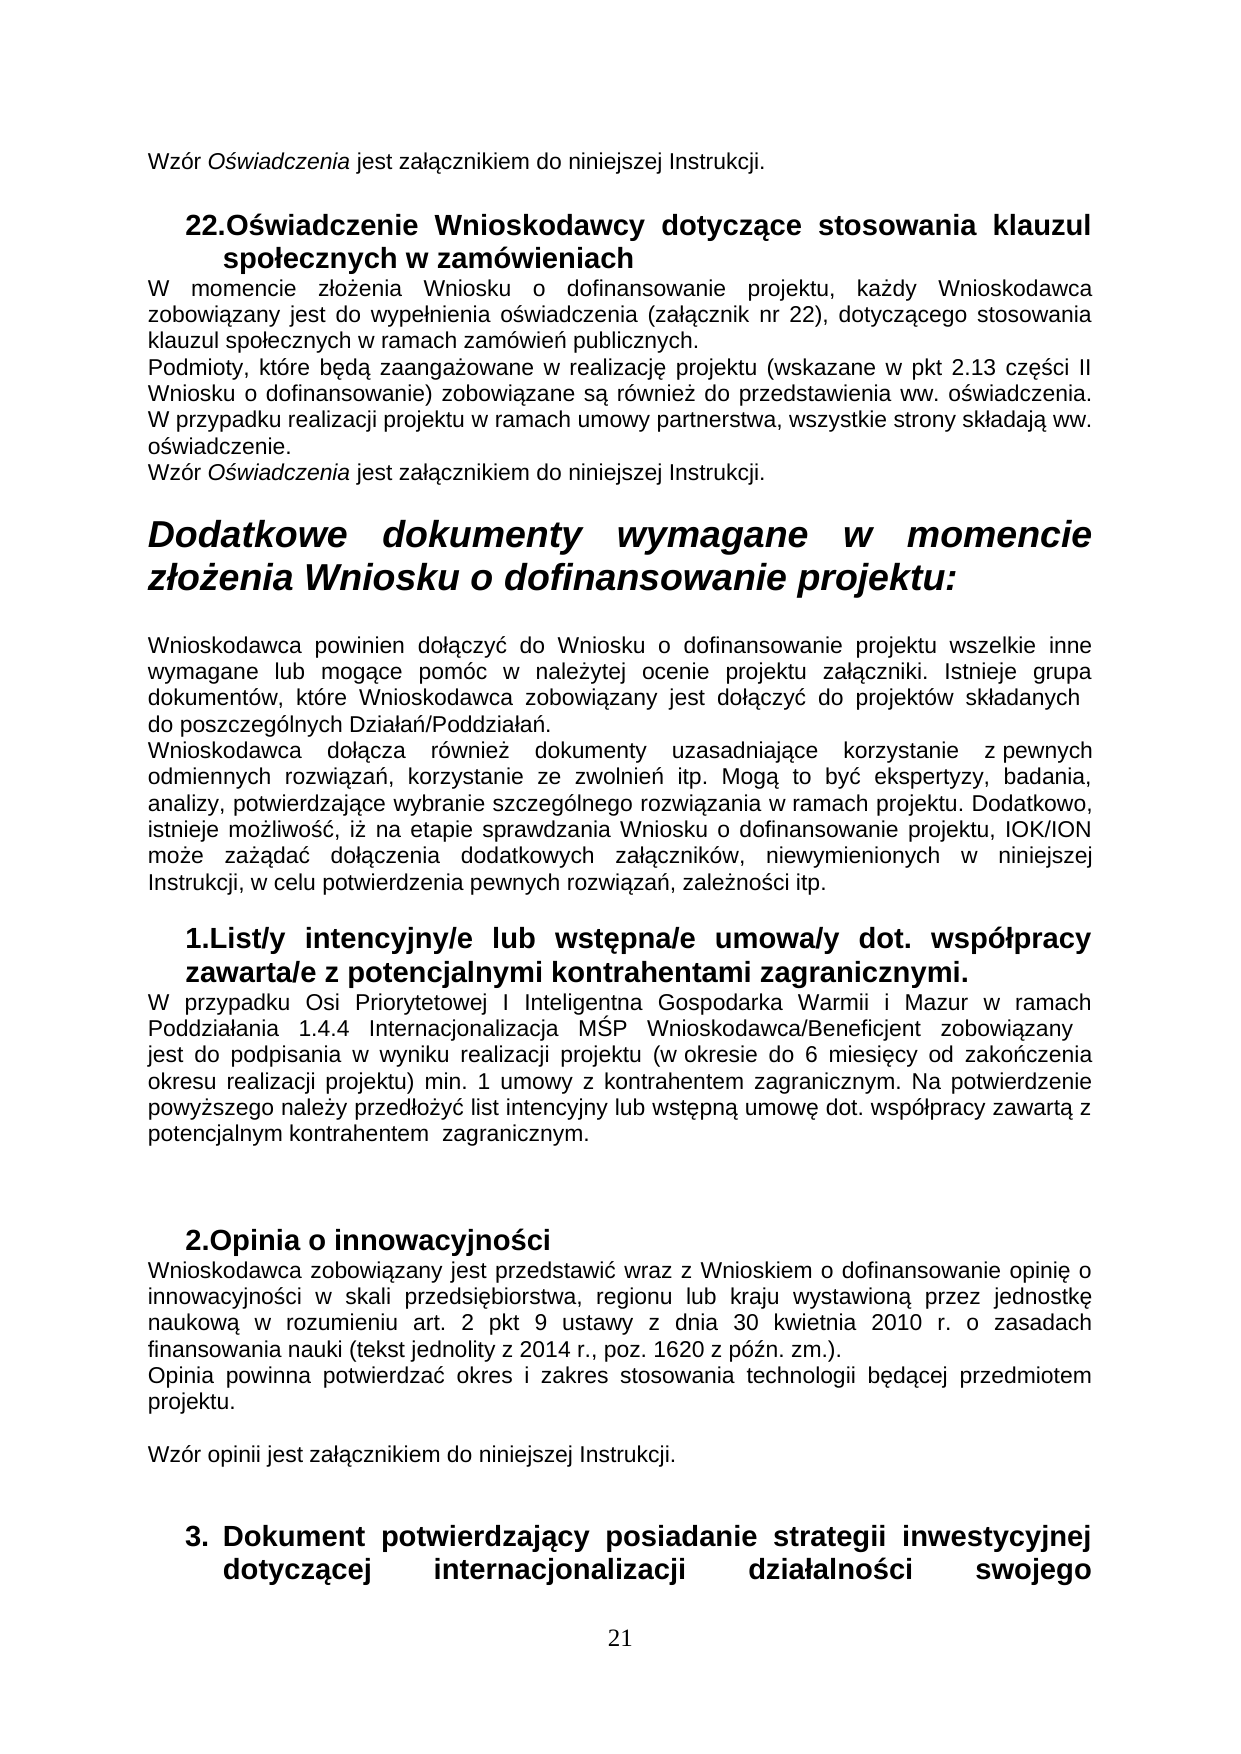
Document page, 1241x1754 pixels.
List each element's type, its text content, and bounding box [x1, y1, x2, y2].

text Dodatkowe dokumenty wymagane w momencie złożenia Wniosku o dofinansowanie projektu: [148, 512, 1093, 598]
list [185, 1519, 1093, 1586]
text Wzór Oświadczenia jest załącznikiem do niniejszej Instrukcji. [148, 148, 1093, 174]
text Wnioskodawca powinien dołączyć do Wniosku o dofinansowanie projektu wszelkie inne wymagane lub mogące pomóc w należytej ocenie projektu załączniki. Istnieje grupa dokumentów, które Wnioskodawca zobowiązany jest dołączyć do projektów składanych do poszczególnych Działań/Poddziałań. [148, 632, 1093, 737]
text Opinia powinna potwierdzać okres i zakres stosowania technologii będącej przedmiotem projektu. [148, 1362, 1093, 1415]
text W momencie złożenia Wniosku o dofinansowanie projektu, każdy Wnioskodawca zobowiązany jest do wypełnienia oświadczenia (załącznik nr 22), dotyczącego stosowania klauzul społecznych w ramach zamówień publicznych. [148, 274, 1093, 354]
text Wnioskodawca zobowiązany jest przedstawić wraz z Wnioskiem o dofinansowanie opinię o innowacyjności w skali przedsiębiorstwa, regionu lub kraju wystawioną przez jednostkę naukową w rozumieniu art. 2 pkt 9 ustawy z dnia 30 kwietnia 2010 r. o zasadach finansowania nauki (tekst jednolity z 2014 r., poz. 1620 z późn. zm.). [148, 1257, 1093, 1362]
list 2.Opinia o innowacyjności [185, 1223, 1093, 1257]
text Wnioskodawca dołącza również dokumenty uzasadniające korzystanie z pewnych odmiennych rozwiązań, korzystanie ze zwolnień itp. Mogą to być ekspertyzy, badania, analizy, potwierdzające wybranie szczególnego rozwiązania w ramach projektu. Dodatkowo, istnieje możliwość, iż na etapie sprawdzania Wniosku o dofinansowanie projektu, IOK/ION może zażądać dołączenia dodatkowych załączników, niewymienionych w niniejszej Instrukcji, w celu potwierdzenia pewnych rozwiązań, zależności itp. [148, 737, 1093, 895]
list 1.List/y intencyjny/e lub wstępna/e umowa/y dot. współpracy zawarta/e z potencjalnymi kontrahentami zagranicznymi. [185, 921, 1093, 988]
text Wzór opinii jest załącznikiem do niniejszej Instrukcji. [148, 1441, 1093, 1467]
list W przypadku Osi Priorytetowej I Inteligentna Gospodarka Warmii i Mazur w ramach Poddziałania 1.4.4 Internacjonalizacja MŚP Wnioskodawca/Beneficjent zobowiązany jest do podpisania w wyniku realizacji projektu (w okresie do 6 miesięcy od zakończenia okresu realizacji projektu) min. 1 umowy z kontrahentem zagranicznym. Na potwierdzenie powyższego należy przedłożyć list intencyjny lub wstępną umowę dot. współpracy zawartą z potencjalnym kontrahentem zagranicznym. [148, 988, 1093, 1147]
list Oświadczenie Wnioskodawcy dotyczące stosowania klauzul społecznych w zamówieniach [185, 207, 1093, 274]
text Wzór Oświadczenia jest załącznikiem do niniejszej Instrukcji. [148, 459, 1093, 485]
